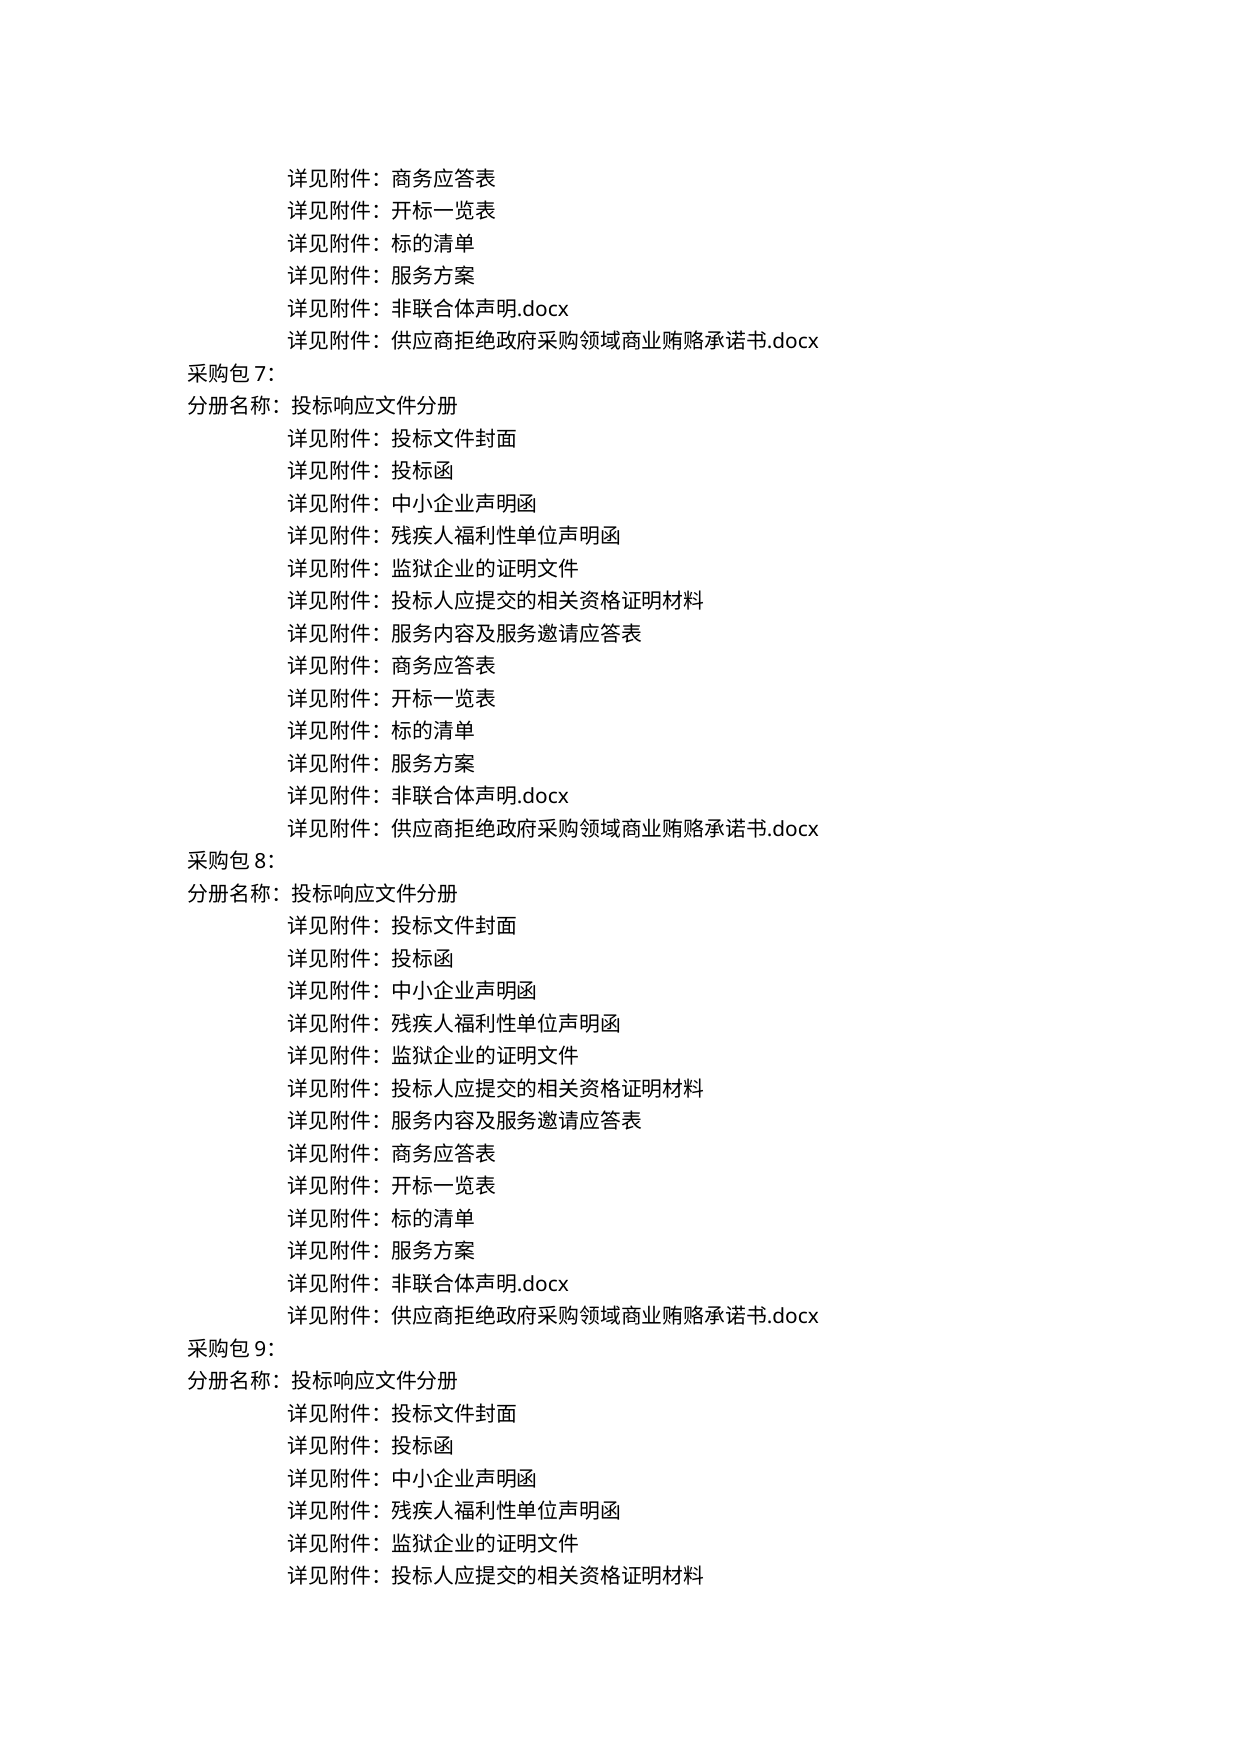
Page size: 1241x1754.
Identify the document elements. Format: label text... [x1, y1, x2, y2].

text 详见附件：开标一览表 [187, 1169, 1053, 1202]
text 详见附件：投标人应提交的相关资格证明材料 [187, 1072, 1053, 1104]
text 详见附件：监狱企业的证明文件 [187, 552, 1053, 584]
text 详见附件：服务内容及服务邀请应答表 [187, 1104, 1053, 1137]
text 详见附件：非联合体声明.docx [187, 1267, 1053, 1299]
text 详见附件：非联合体声明.docx [187, 292, 1053, 324]
text 详见附件：服务内容及服务邀请应答表 [187, 617, 1053, 649]
text 详见附件：服务方案 [187, 259, 1053, 292]
text 详见附件：监狱企业的证明文件 [187, 1527, 1053, 1559]
text 详见附件：标的清单 [187, 714, 1053, 747]
text 详见附件：服务方案 [187, 747, 1053, 779]
text 详见附件：中小企业声明函 [187, 974, 1053, 1007]
text 详见附件：商务应答表 [187, 1137, 1053, 1169]
text 详见附件：商务应答表 [187, 649, 1053, 682]
text 详见附件：供应商拒绝政府采购领域商业贿赂承诺书.docx [187, 812, 1053, 844]
text 分册名称：投标响应文件分册 [187, 877, 1053, 909]
text 详见附件：投标函 [187, 1429, 1053, 1462]
text 详见附件：服务方案 [187, 1234, 1053, 1267]
text 详见附件：监狱企业的证明文件 [187, 1039, 1053, 1072]
text 详见附件：开标一览表 [187, 682, 1053, 714]
text 详见附件：投标文件封面 [187, 1397, 1053, 1429]
text 详见附件：标的清单 [187, 227, 1053, 259]
text 详见附件：投标函 [187, 454, 1053, 487]
text 详见附件：残疾人福利性单位声明函 [187, 1494, 1053, 1527]
text 详见附件：中小企业声明函 [187, 1462, 1053, 1494]
text 分册名称：投标响应文件分册 [187, 1364, 1053, 1397]
text 详见附件：非联合体声明.docx [187, 779, 1053, 812]
text 详见附件：开标一览表 [187, 194, 1053, 227]
text 详见附件：投标文件封面 [187, 909, 1053, 942]
text 详见附件：商务应答表 [187, 162, 1053, 194]
text 详见附件：中小企业声明函 [187, 487, 1053, 519]
text 详见附件：残疾人福利性单位声明函 [187, 519, 1053, 552]
text 详见附件：投标文件封面 [187, 422, 1053, 454]
text 详见附件：投标函 [187, 942, 1053, 974]
text 详见附件：供应商拒绝政府采购领域商业贿赂承诺书.docx [187, 1299, 1053, 1332]
text 详见附件：供应商拒绝政府采购领域商业贿赂承诺书.docx [187, 324, 1053, 357]
text 详见附件：标的清单 [187, 1202, 1053, 1234]
text 采购包7： [187, 357, 1053, 389]
text 详见附件：投标人应提交的相关资格证明材料 [187, 1559, 1053, 1592]
text 详见附件：投标人应提交的相关资格证明材料 [187, 584, 1053, 617]
text 采购包8： [187, 844, 1053, 877]
text 详见附件：残疾人福利性单位声明函 [187, 1007, 1053, 1039]
text 分册名称：投标响应文件分册 [187, 389, 1053, 422]
text 采购包9： [187, 1332, 1053, 1364]
